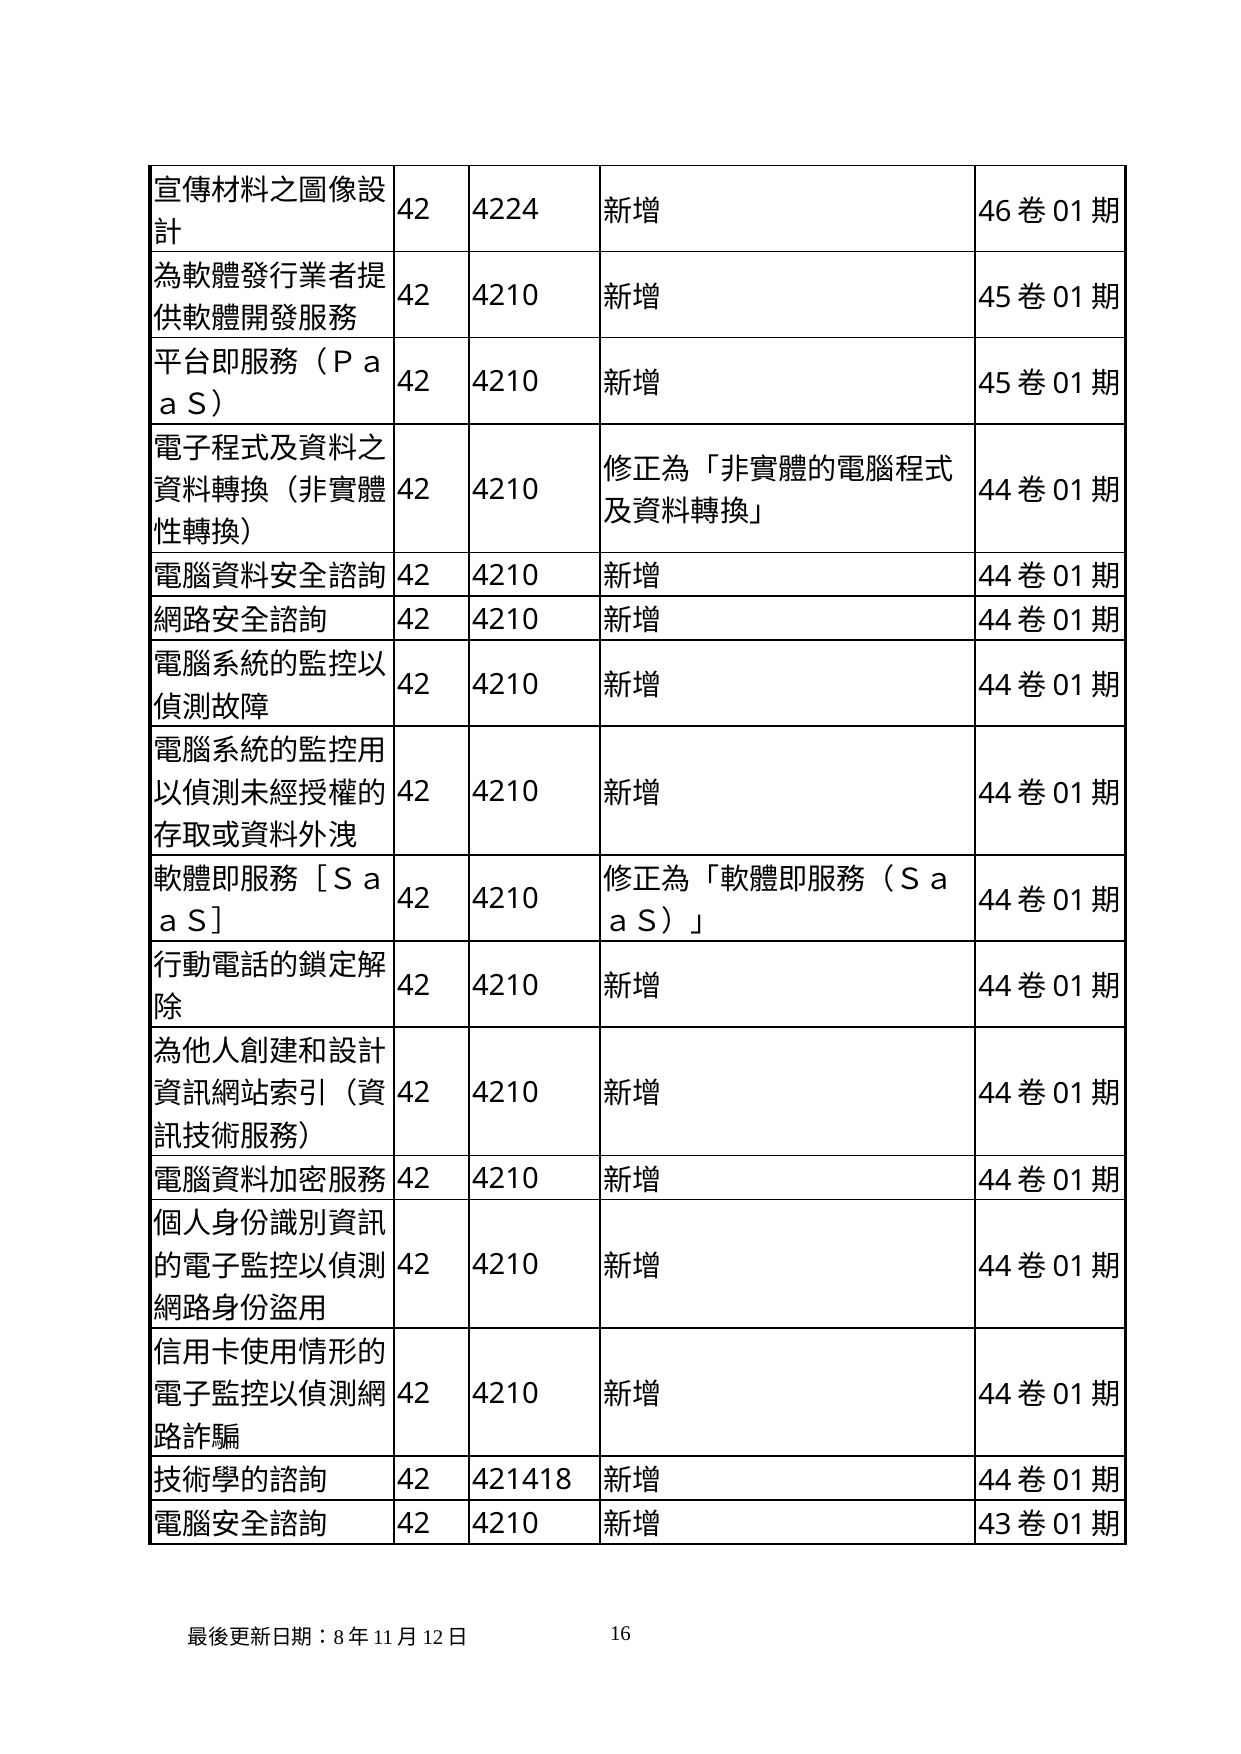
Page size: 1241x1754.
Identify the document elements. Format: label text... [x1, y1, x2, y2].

table_cell 44卷01期 [976, 942, 1124, 1026]
table_cell 新增 [601, 942, 974, 1026]
table_cell 4210 [470, 856, 599, 940]
table_cell 信用卡使用情形的電子監控以偵測網路詐騙 [152, 1329, 393, 1455]
table_cell 為他人創建和設計資訊網站索引（資訊技術服務） [152, 1028, 393, 1154]
table_cell 4210 [470, 1501, 599, 1543]
table_cell 修正為「軟體即服務（ＳａａＳ）」 [601, 856, 974, 940]
table_cell 4210 [470, 553, 599, 595]
table_cell 42 [395, 1028, 468, 1154]
table_cell 新增 [601, 727, 974, 854]
table_cell 4210 [470, 1156, 599, 1198]
table_cell 42 [395, 338, 468, 423]
table_cell 42 [395, 425, 468, 551]
table_cell 44卷01期 [976, 727, 1124, 854]
table_cell 45卷01期 [976, 252, 1124, 337]
table_cell 新增 [601, 1028, 974, 1154]
table_cell 電腦系統的監控用以偵測未經授權的存取或資料外洩 [152, 727, 393, 854]
table_cell 44卷01期 [976, 856, 1124, 940]
table_cell 46卷01期 [976, 166, 1124, 251]
table_cell 4210 [470, 425, 599, 551]
table_cell 電腦資料加密服務 [152, 1156, 393, 1198]
table_cell 4210 [470, 252, 599, 337]
table_cell 新增 [601, 641, 974, 725]
table_cell 新增 [601, 1329, 974, 1455]
table_cell 技術學的諮詢 [152, 1457, 393, 1499]
table_cell 44卷01期 [976, 553, 1124, 595]
table_cell 4210 [470, 727, 599, 854]
table_cell 新增 [601, 252, 974, 337]
table_cell 44卷01期 [976, 597, 1124, 639]
table_cell 新增 [601, 1200, 974, 1327]
table_cell 42 [395, 597, 468, 639]
table_cell 45卷01期 [976, 338, 1124, 423]
table_cell 42 [395, 856, 468, 940]
table_cell 個人身份識別資訊的電子監控以偵測網路身份盜用 [152, 1200, 393, 1327]
table_cell 為軟體發行業者提供軟體開發服務 [152, 252, 393, 337]
table_cell 44卷01期 [976, 1156, 1124, 1198]
table_cell 電腦資料安全諮詢 [152, 553, 393, 595]
table_cell 網路安全諮詢 [152, 597, 393, 639]
table_cell 新增 [601, 553, 974, 595]
table_cell 新增 [601, 338, 974, 423]
table_cell 新增 [601, 1501, 974, 1543]
table_cell 新增 [601, 166, 974, 251]
table_cell 電腦安全諮詢 [152, 1501, 393, 1543]
table_cell 4210 [470, 1329, 599, 1455]
table_cell 44卷01期 [976, 1200, 1124, 1327]
table_cell 4210 [470, 942, 599, 1026]
table_cell 4210 [470, 1200, 599, 1327]
table_cell 43卷01期 [976, 1501, 1124, 1543]
table_cell 44卷01期 [976, 425, 1124, 551]
table_cell 44卷01期 [976, 1329, 1124, 1455]
table_cell 42 [395, 553, 468, 595]
table_cell 宣傳材料之圖像設計 [152, 166, 393, 251]
table_cell 4224 [470, 166, 599, 251]
table_cell 修正為「非實體的電腦程式及資料轉換」 [601, 425, 974, 551]
table_cell 42 [395, 727, 468, 854]
table_cell 44卷01期 [976, 1457, 1124, 1499]
table_cell 電子程式及資料之資料轉換（非實體性轉換） [152, 425, 393, 551]
table_cell 新增 [601, 597, 974, 639]
table_cell 4210 [470, 1028, 599, 1154]
table_cell 新增 [601, 1156, 974, 1198]
table_cell 42 [395, 641, 468, 725]
table_cell 電腦系統的監控以偵測故障 [152, 641, 393, 725]
table_cell 4210 [470, 597, 599, 639]
table_cell 42 [395, 1329, 468, 1455]
table_cell 42 [395, 1501, 468, 1543]
table_cell 42 [395, 1156, 468, 1198]
table_cell 42 [395, 166, 468, 251]
table_cell 42 [395, 252, 468, 337]
table_cell 44卷01期 [976, 641, 1124, 725]
table_cell 4210 [470, 641, 599, 725]
table_cell 軟體即服務［ＳａａＳ］ [152, 856, 393, 940]
table_cell 平台即服務（ＰａａＳ） [152, 338, 393, 423]
table_cell 42 [395, 942, 468, 1026]
table_cell 42 [395, 1200, 468, 1327]
table_cell 42 [395, 1457, 468, 1499]
table_cell 4210 [470, 338, 599, 423]
table_cell 行動電話的鎖定解除 [152, 942, 393, 1026]
table_cell 新增 [601, 1457, 974, 1499]
table_cell 44卷01期 [976, 1028, 1124, 1154]
table_cell 421418 [470, 1457, 599, 1499]
